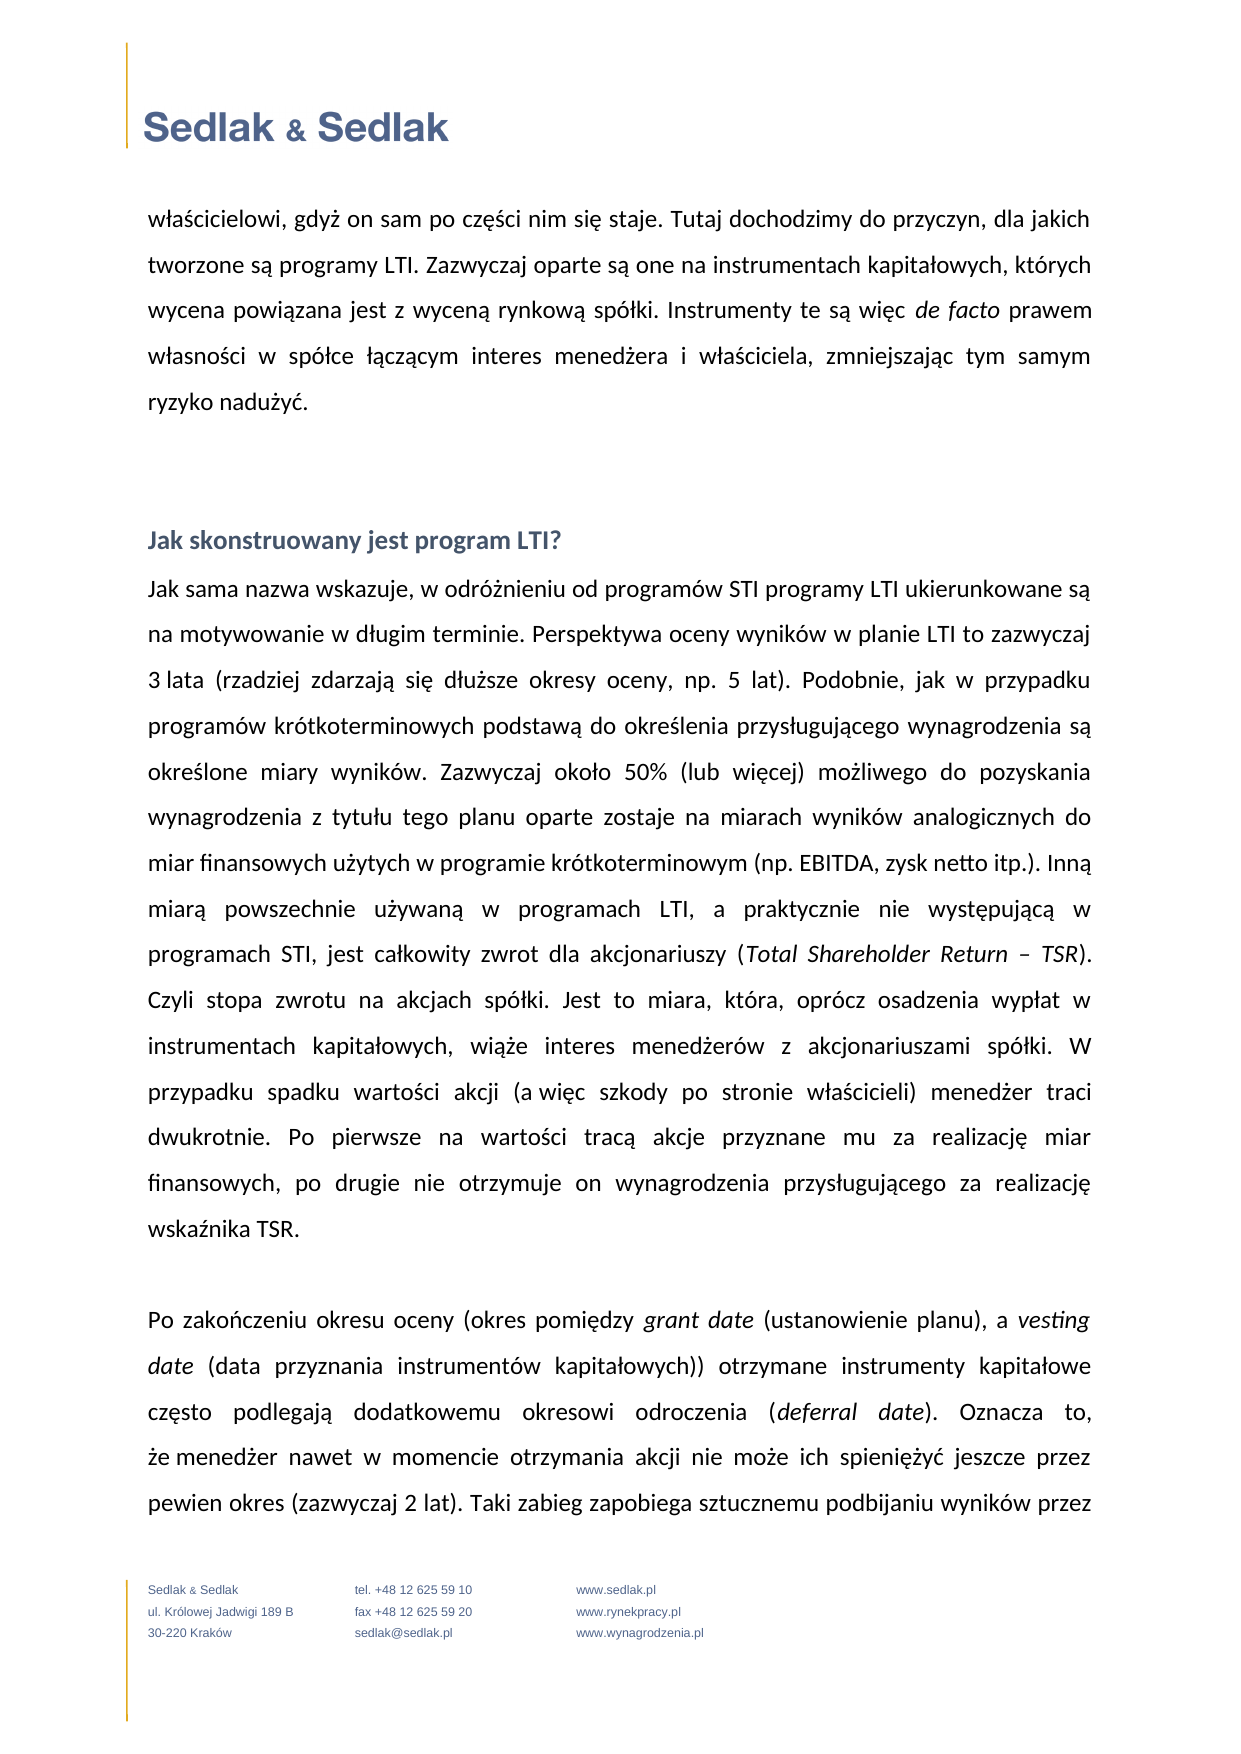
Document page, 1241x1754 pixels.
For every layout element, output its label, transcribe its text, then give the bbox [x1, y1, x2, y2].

text Jak sama nazwa wskazuje, w odróżnieniu od programów STI programy LTI ukierunkowane są na motywowanie w długim terminie. Perspektywa oceny wyników w planie LTI to zazwyczaj 3 lata (rzadziej zdarzają się dłuższe okresy oceny, np. 5 lat). Podobnie, jak w przypadku programów krótkoterminowych podstawą do określenia przysługującego wynagrodzenia są określone miary wyników. Zazwyczaj około 50% (lub więcej) możliwego do pozyskania wynagrodzenia z tytułu tego planu oparte zostaje na miarach wyników analogicznych do miar finansowych użytych w programie krótkoterminowym (np. EBITDA, zysk netto itp.). Inną miarą powszechnie używaną w programach LTI, a praktycznie nie występującą w programach STI, jest całkowity zwrot dla akcjonariuszy (Total Shareholder Return – TSR). Czyli stopa zwrotu na akcjach spółki. Jest to miara, która, oprócz osadzenia wypłat w instrumentach kapitałowych, wiąże interes menedżerów z akcjonariuszami spółki. W przypadku spadku wartości akcji (a więc szkody po stronie właścicieli) menedżer traci dwukrotnie. Po pierwsze na wartości tracą akcje przyznane mu za realizację miar finansowych, po drugie nie otrzymuje on wynagrodzenia przysługującego za realizację wskaźnika TSR. [148, 573, 1092, 1243]
text Jak skonstruowany jest program LTI? [148, 523, 1092, 556]
picture [138, 106, 454, 149]
